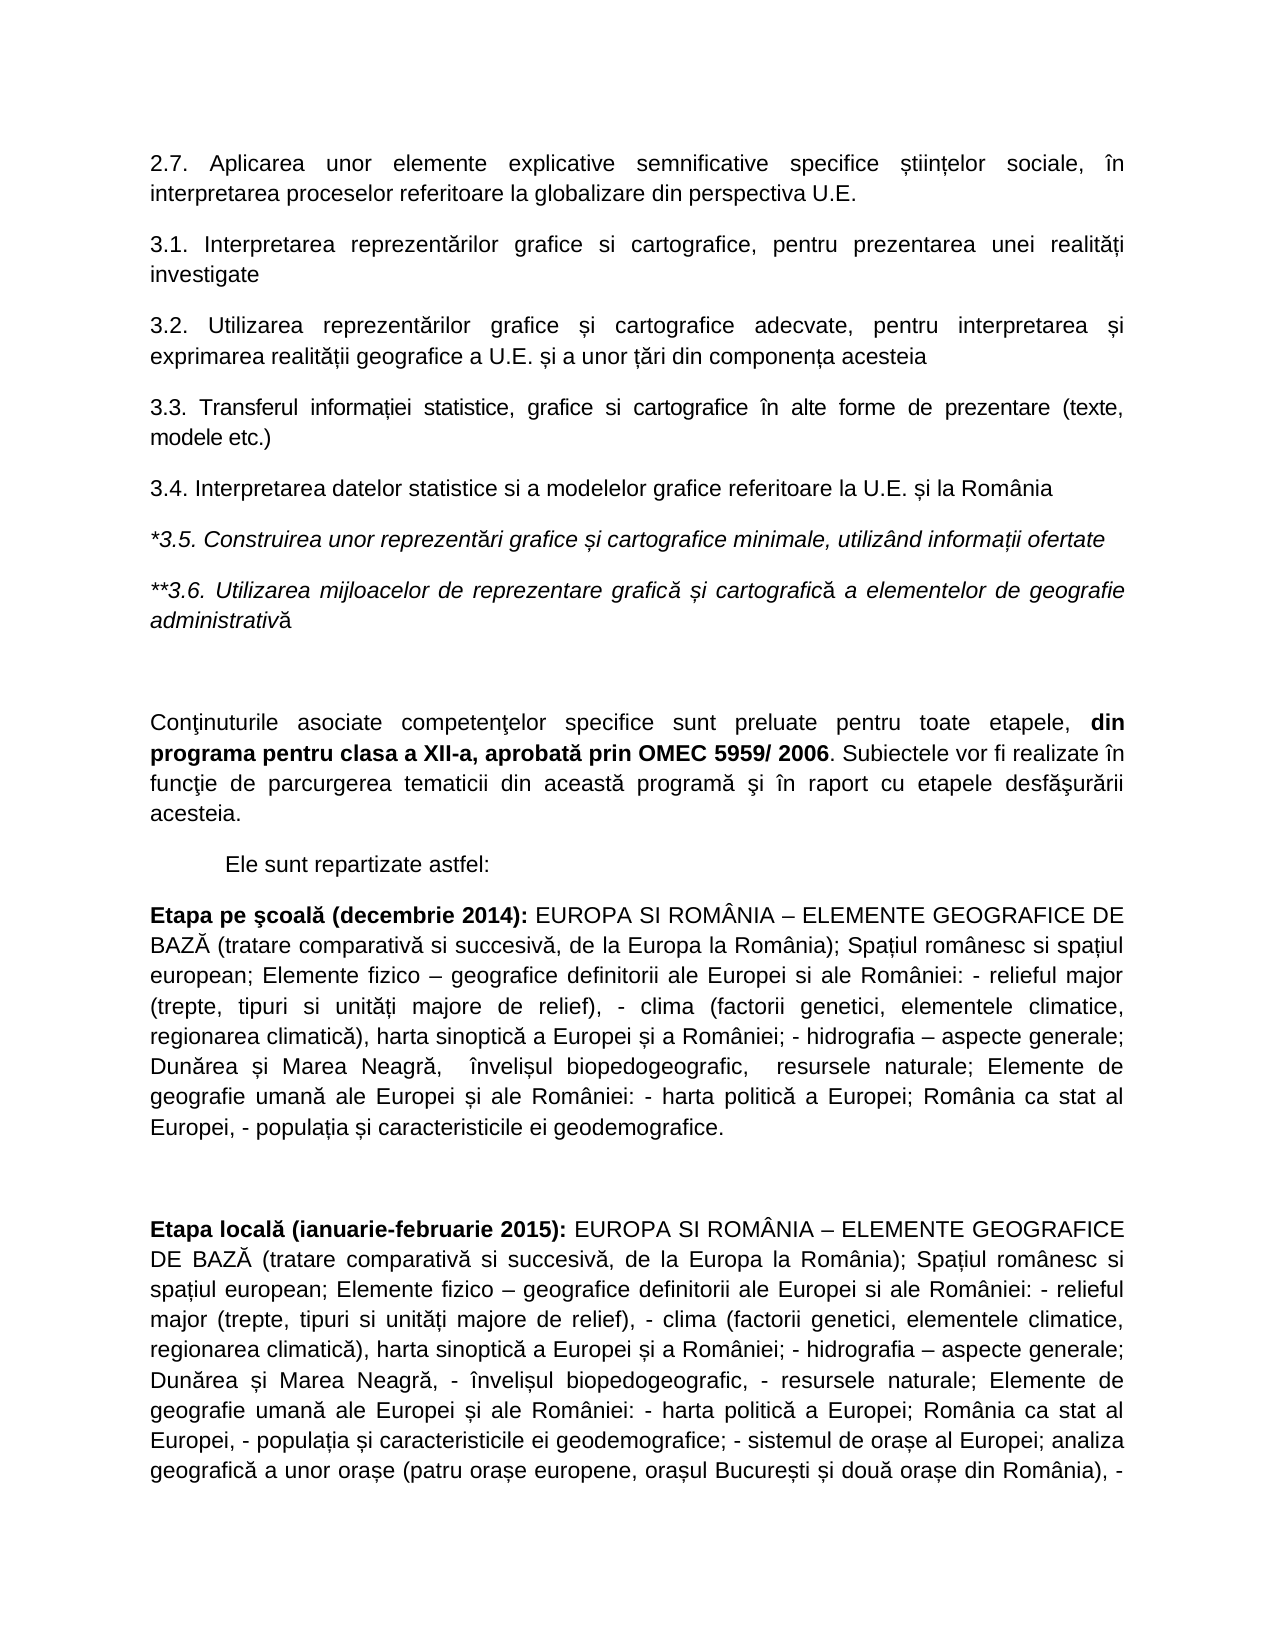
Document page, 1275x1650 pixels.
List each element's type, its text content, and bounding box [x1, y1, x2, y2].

text 3.3. Transferul informației statistice, grafice si cartografice în alte forme de prezentare (texte, modele etc.) [150, 394, 1125, 450]
text 3.4. Interpretarea datelor statistice si a modelelor grafice referitoare la U.E. și la România [150, 475, 1125, 501]
text 3.1. Interpretarea reprezentărilor grafice si cartografice, pentru prezentarea unei realități investigate [150, 231, 1125, 288]
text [150, 1216, 1125, 1484]
text Conţinuturile asociate competenţelor specifice sunt preluate pentru toate etapele, din programa pentru clasa a XII-a, aprobată prin OMEC 5959/ 2006. Subiectele vor fi realizate în funcţie de parcurgerea tematicii din această programă şi în raport cu etapele desfăşurării acesteia. [150, 709, 1125, 826]
text **3.6. Utilizarea mijloacelor de reprezentare grafică și cartografică a elementelor de geografie administrativă [150, 577, 1125, 634]
text *3.5. Construirea unor reprezentări grafice și cartografice minimale, utilizând informații ofertate [150, 526, 1125, 552]
text 3.2. Utilizarea reprezentărilor grafice și cartografice adecvate, pentru interpretarea și exprimarea realității geografice a U.E. și a unor țări din componența acesteia [150, 312, 1125, 369]
text Etapa pe şcoală (decembrie 2014): EUROPA SI ROMÂNIA – ELEMENTE GEOGRAFICE DE BAZĂ (tratare comparativă si succesivă, de la Europa la România); Spațiul românesc si spațiul european; Elemente fizico – geografice definitorii ale Europei si ale României: - relieful major (trepte, tipuri si unități majore de relief), - clima (factorii genetici, elementele climatice, regionarea climatică), harta sinoptică a Europei și a României; - hidrografia – aspecte generale; Dunărea și Marea Neagră, învelișul biopedogeografic, resursele naturale; Elemente de geografie umană ale Europei și ale României: - harta politică a Europei; România ca stat al Europei, - populația și caracteristicile ei geodemografice. [150, 902, 1125, 1140]
text 2.7. Aplicarea unor elemente explicative semnificative specifice științelor sociale, în interpretarea proceselor referitoare la globalizare din perspectiva U.E. [150, 150, 1125, 207]
text Ele sunt repartizate astfel: [150, 851, 1125, 877]
